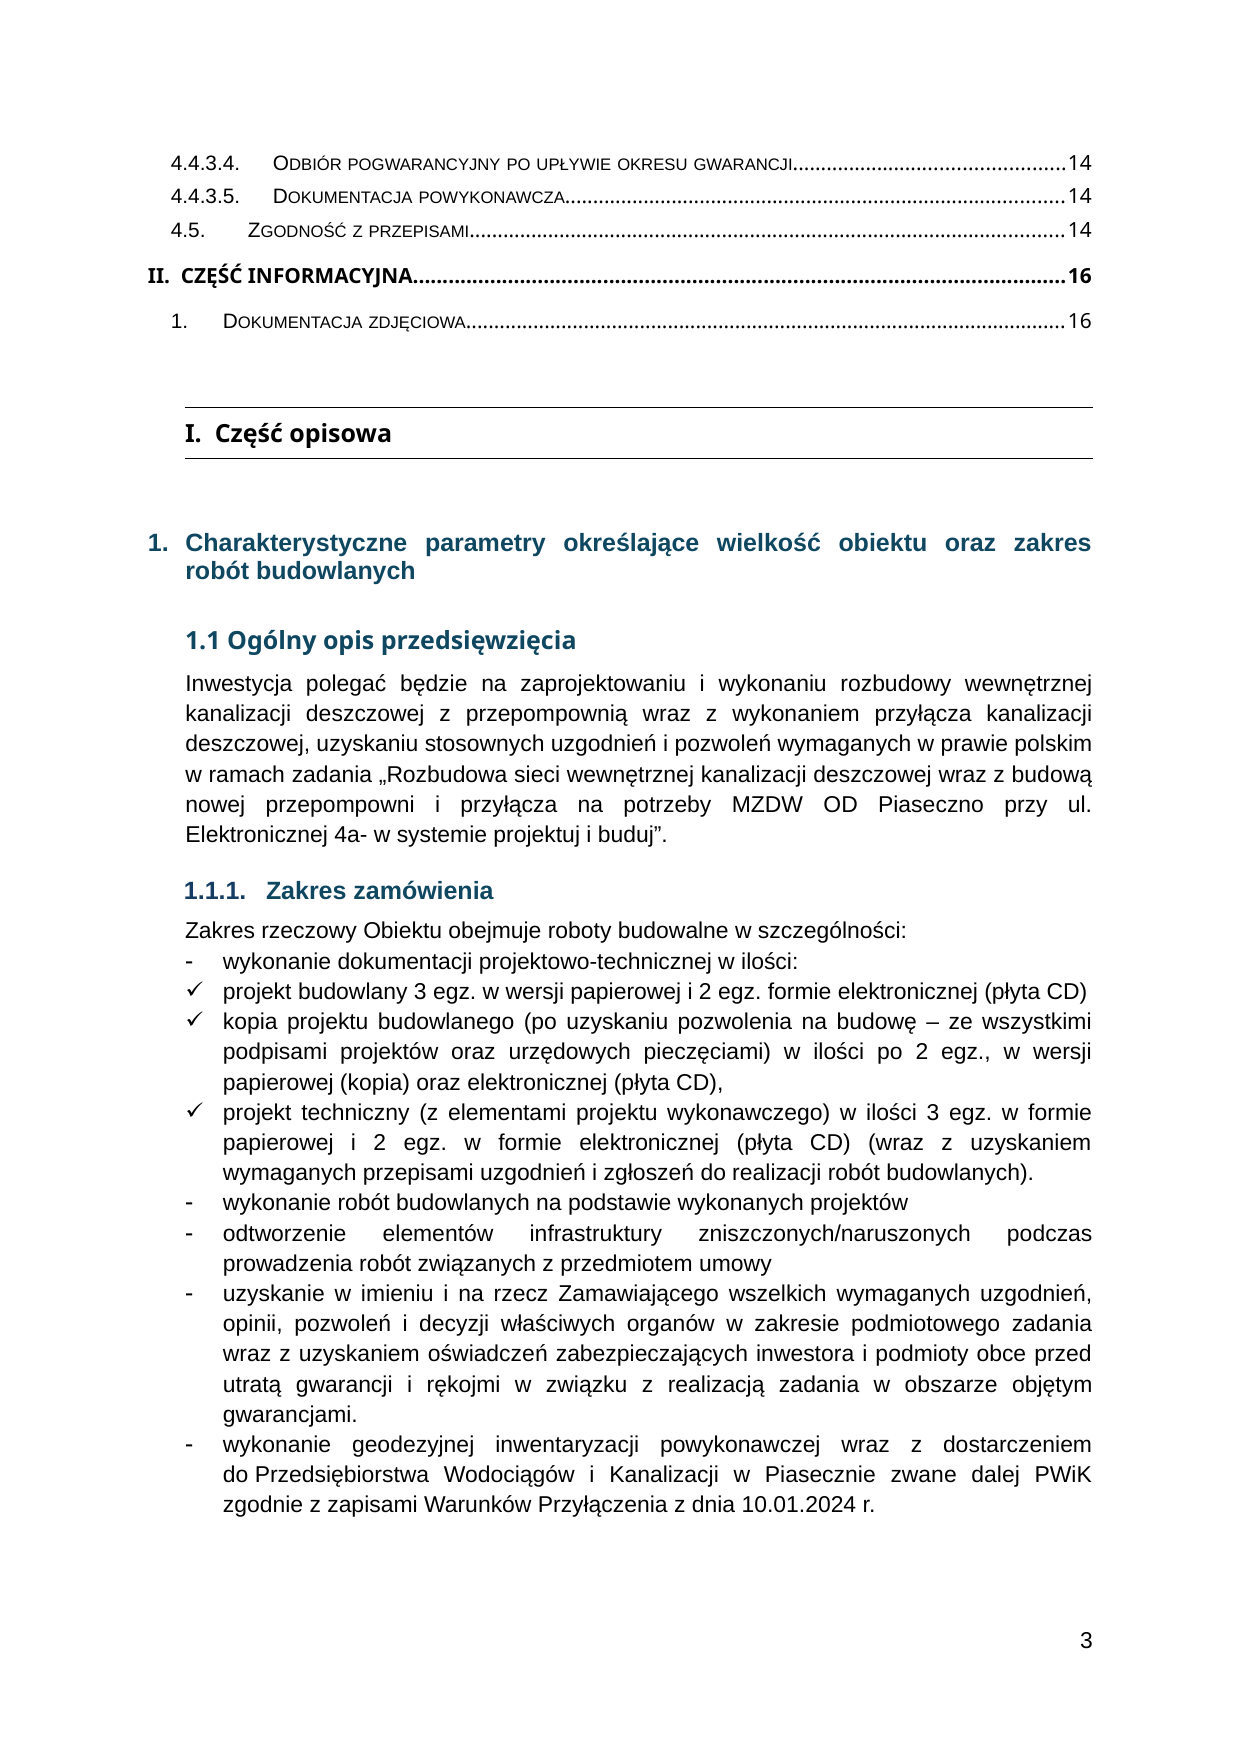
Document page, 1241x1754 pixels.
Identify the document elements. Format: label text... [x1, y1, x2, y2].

subtitle Zakres zamówienia [184, 876, 1093, 905]
list uzyskanie w imieniu i na rzecz Zamawiającego wszelkich wymaganych uzgodnień, opinii, pozwoleń i decyzji właściwych organów w zakresie podmiotowego zadania wraz z uzyskaniem oświadczeń zabezpieczających inwestora i podmioty obce przed utratą gwarancji i rękojmi w związku z realizacją zadania w obszarze objętym gwarancjami. [185, 1280, 1093, 1427]
text Zakres rzeczowy Obiektu obejmuje roboty budowalne w szczególności: [185, 917, 1093, 944]
list wykonanie robót budowlanych na podstawie wykonanych projektów [185, 1189, 1093, 1216]
list projekt budowlany 3 egz. w wersji papierowej i 2 egz. formie elektronicznej (płyta CD) [185, 978, 1093, 1004]
list wykonanie dokumentacji projektowo-technicznej w ilości: [185, 948, 1093, 974]
subtitle I. Część opisowa [185, 408, 1093, 458]
list odtworzenie elementów infrastruktury zniszczonych/naruszonych podczas prowadzenia robót związanych z przedmiotem umowy [185, 1219, 1093, 1276]
subtitle Charakterystyczne parametry określające wielkość obiektu oraz zakres robót budowlanych [148, 527, 1093, 585]
subtitle 1.1 Ogólny opis przedsięwzięcia [185, 622, 1093, 657]
list kopia projektu budowlanego (po uzyskaniu pozwolenia na budowę – ze wszystkimi podpisami projektów oraz urzędowych pieczęciami) w ilości po 2 egz., w wersji papierowej (kopia) oraz elektronicznej (płyta CD), [185, 1008, 1093, 1095]
list wykonanie geodezyjnej inwentaryzacji powykonawczej wraz z dostarczeniem do Przedsiębiorstwa Wodociągów i Kanalizacji w Piasecznie zwane dalej PWiK zgodnie z zapisami Warunków Przyłączenia z dnia 10.01.2024 r. [185, 1431, 1093, 1518]
text Inwestycja polegać będzie na zaprojektowaniu i wykonaniu rozbudowy wewnętrznej kanalizacji deszczowej z przepompownią wraz z wykonaniem przyłącza kanalizacji deszczowej, uzyskaniu stosownych uzgodnień i pozwoleń wymaganych w prawie polskim w ramach zadania „Rozbudowa sieci wewnętrznej kanalizacji deszczowej wraz z budową nowej przepompowni i przyłącza na potrzeby MZDW OD Piaseczno przy ul. Elektronicznej 4a- w systemie projektuj i buduj”. [185, 670, 1093, 847]
list projekt techniczny (z elementami projektu wykonawczego) w ilości 3 egz. w formie papierowej i 2 egz. w formie elektronicznej (płyta CD) (wraz z uzyskaniem wymaganych przepisami uzgodnień i zgłoszeń do realizacji robót budowlanych). [185, 1099, 1093, 1186]
